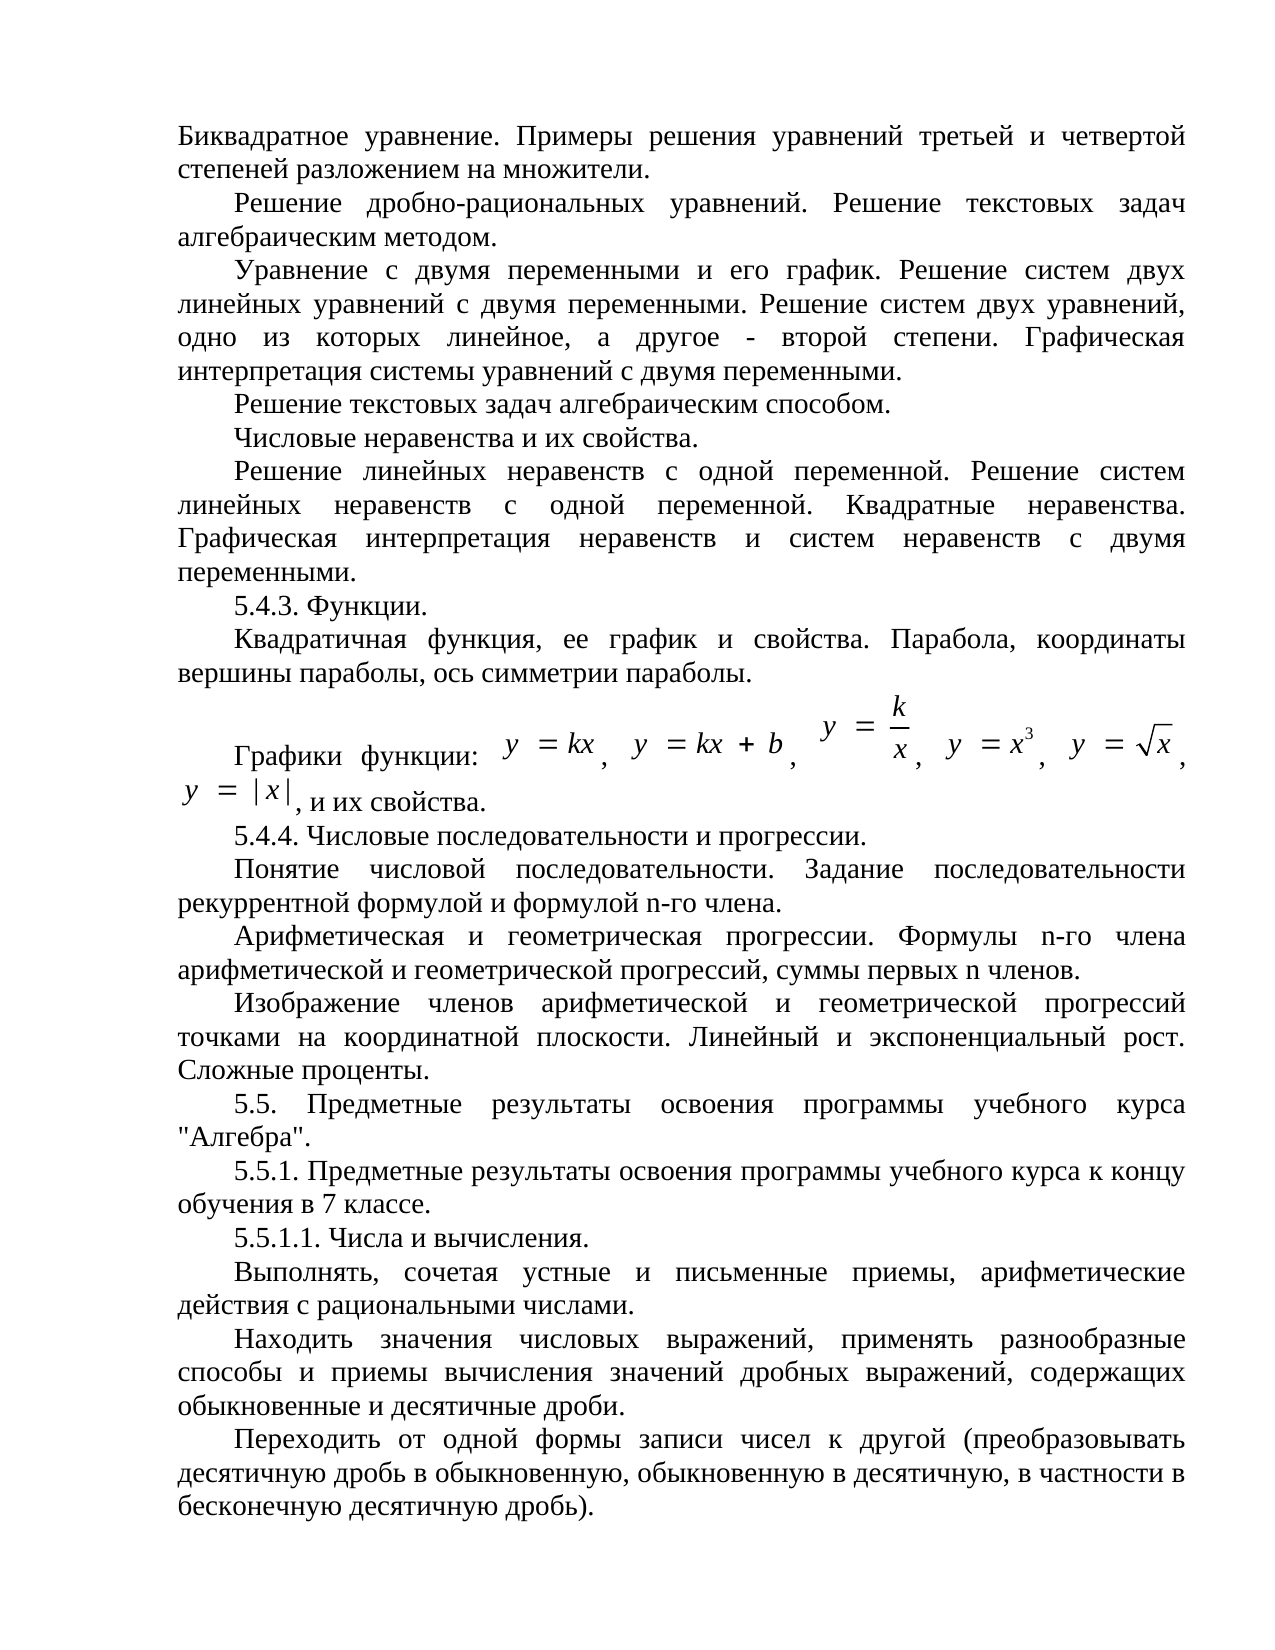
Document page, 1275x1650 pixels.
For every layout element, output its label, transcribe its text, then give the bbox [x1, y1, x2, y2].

text 5.5.1. Предметные результаты освоения программы учебного курса к концу обучения в 7 классе. [177, 1153, 1186, 1220]
text 5.5.1.1. Числа и вычисления. [177, 1220, 1186, 1254]
text Решение дробно-рациональных уравнений. Решение текстовых задач алгебраическим методом. [177, 185, 1186, 252]
text Графики функции: , , , , , , и их свойства. [177, 688, 1186, 818]
text Квадратичная функция, ее график и свойства. Парабола, координаты вершины параболы, ось симметрии параболы. [177, 621, 1186, 688]
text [177, 118, 1186, 185]
text Переходить от одной формы записи чисел к другой (преобразовывать десятичную дробь в обыкновенную, обыкновенную в десятичную, в частности в бесконечную десятичную дробь). [177, 1421, 1186, 1522]
text Выполнять, сочетая устные и письменные приемы, арифметические действия с рациональными числами. [177, 1254, 1186, 1321]
text Уравнение с двумя переменными и его график. Решение систем двух линейных уравнений с двумя переменными. Решение систем двух уравнений, одно из которых линейное, а другое - второй степени. Графическая интерпретация системы уравнений с двумя переменными. [177, 252, 1186, 386]
text 5.5. Предметные результаты освоения программы учебного курса "Алгебра". [177, 1086, 1186, 1153]
text 5.4.3. Функции. [177, 588, 1186, 621]
text Находить значения числовых выражений, применять разнообразные способы и приемы вычисления значений дробных выражений, содержащих обыкновенные и десятичные дроби. [177, 1321, 1186, 1421]
text Арифметическая и геометрическая прогрессии. Формулы n-го члена арифметической и геометрической прогрессий, суммы первых n членов. [177, 918, 1186, 985]
text 5.4.4. Числовые последовательности и прогрессии. [177, 818, 1186, 851]
text Понятие числовой последовательности. Задание последовательности рекуррентной формулой и формулой n-го члена. [177, 851, 1186, 918]
text Решение текстовых задач алгебраическим способом. [177, 386, 1186, 420]
text Изображение членов арифметической и геометрической прогрессий точками на координатной плоскости. Линейный и экспоненциальный рост. Сложные проценты. [177, 985, 1186, 1086]
text Решение линейных неравенств с одной переменной. Решение систем линейных неравенств с одной переменной. Квадратные неравенства. Графическая интерпретация неравенств и систем неравенств с двумя переменными. [177, 453, 1186, 588]
text Числовые неравенства и их свойства. [177, 420, 1186, 453]
